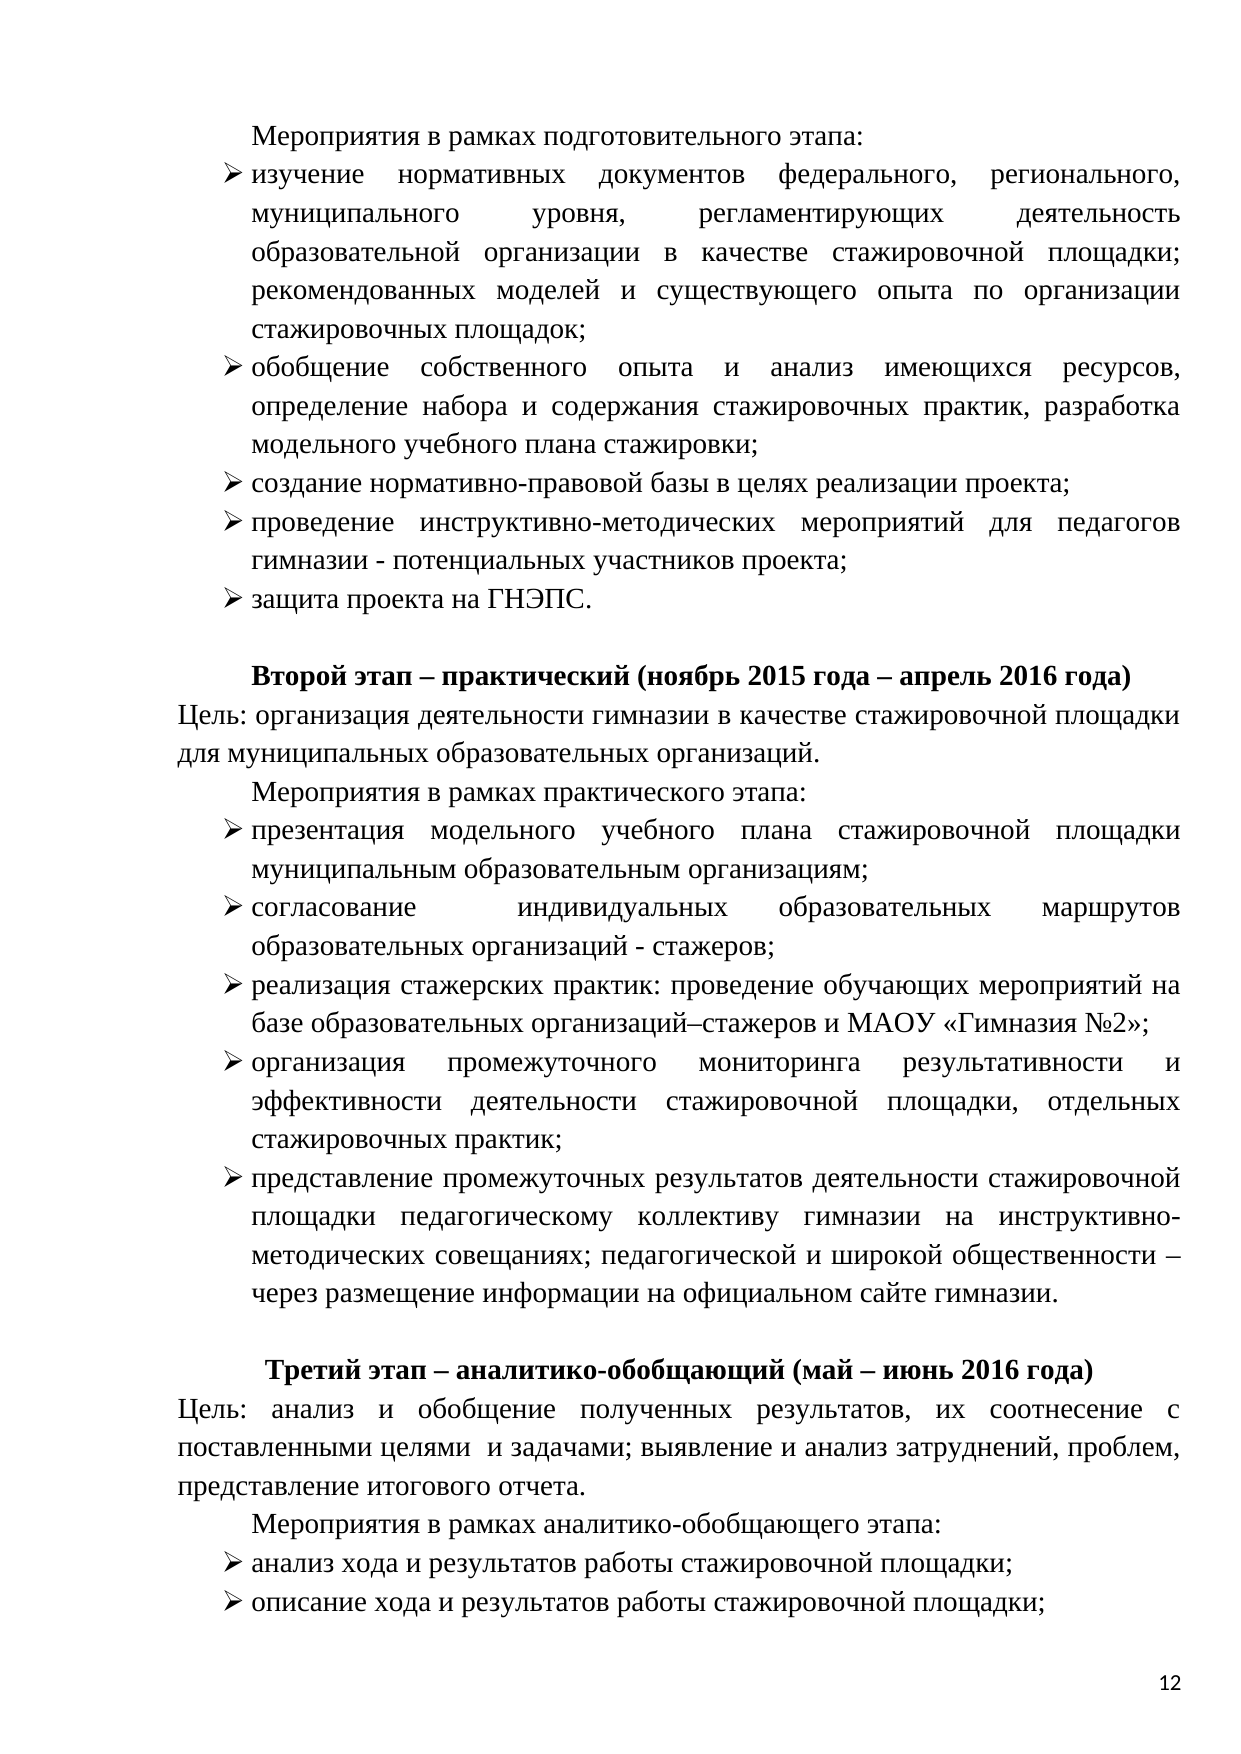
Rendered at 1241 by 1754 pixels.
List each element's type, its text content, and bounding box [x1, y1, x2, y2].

list защита проекта на ГНЭПС. [222, 581, 1181, 615]
text Мероприятия в рамках подготовительного этапа: [177, 118, 1181, 152]
text Цель: анализ и обобщение полученных результатов, их соотнесение с поставленными целями и задачами; выявление и анализ затруднений, проблем, представление итогового отчета. [177, 1391, 1181, 1502]
list описание хода и результатов работы стажировочной площадки; [222, 1584, 1181, 1617]
text Мероприятия в рамках практического этапа: [177, 774, 1181, 807]
list создание нормативно-правовой базы в целях реализации проекта; [222, 465, 1181, 499]
list обобщение собственного опыта и анализ имеющихся ресурсов, определение набора и содержания стажировочных практик, разработка модельного учебного плана стажировки; [222, 349, 1181, 460]
text Третий этап – аналитико-обобщающий (май – июнь 2016 года) [177, 1352, 1181, 1386]
list проведение инструктивно-методических мероприятий для педагогов гимназии - потенциальных участников проекта; [222, 504, 1181, 576]
text Второй этап – практический (ноябрь 2015 года – апрель 2016 года) [177, 658, 1181, 692]
list анализ хода и результатов работы стажировочной площадки; [222, 1545, 1181, 1579]
list согласование индивидуальных образовательных маршрутов образовательных организаций - стажеров; [222, 889, 1181, 962]
list представление промежуточных результатов деятельности стажировочной площадки педагогическому коллективу гимназии на инструктивно-методических совещаниях; педагогической и широкой общественности – через размещение информации на официальном сайте гимназии. [222, 1160, 1181, 1309]
list организация промежуточного мониторинга результативности и эффективности деятельности стажировочной площадки, отдельных стажировочных практик; [222, 1044, 1181, 1155]
text Цель: организация деятельности гимназии в качестве стажировочной площадки для муниципальных образовательных организаций. [177, 697, 1181, 769]
text Мероприятия в рамках аналитико-обобщающего этапа: [177, 1507, 1181, 1540]
list изучение нормативных документов федерального, регионального, муниципального уровня, регламентирующих деятельность образовательной организации в качестве стажировочной площадки; рекомендованных моделей и существующего опыта по организации стажировочных площадок; [222, 157, 1181, 344]
list реализация стажерских практик: проведение обучающих мероприятий на базе образовательных организаций–стажеров и МАОУ «Гимназия №2»; [222, 967, 1181, 1039]
list презентация модельного учебного плана стажировочной площадки муниципальным образовательным организациям; [222, 812, 1181, 884]
